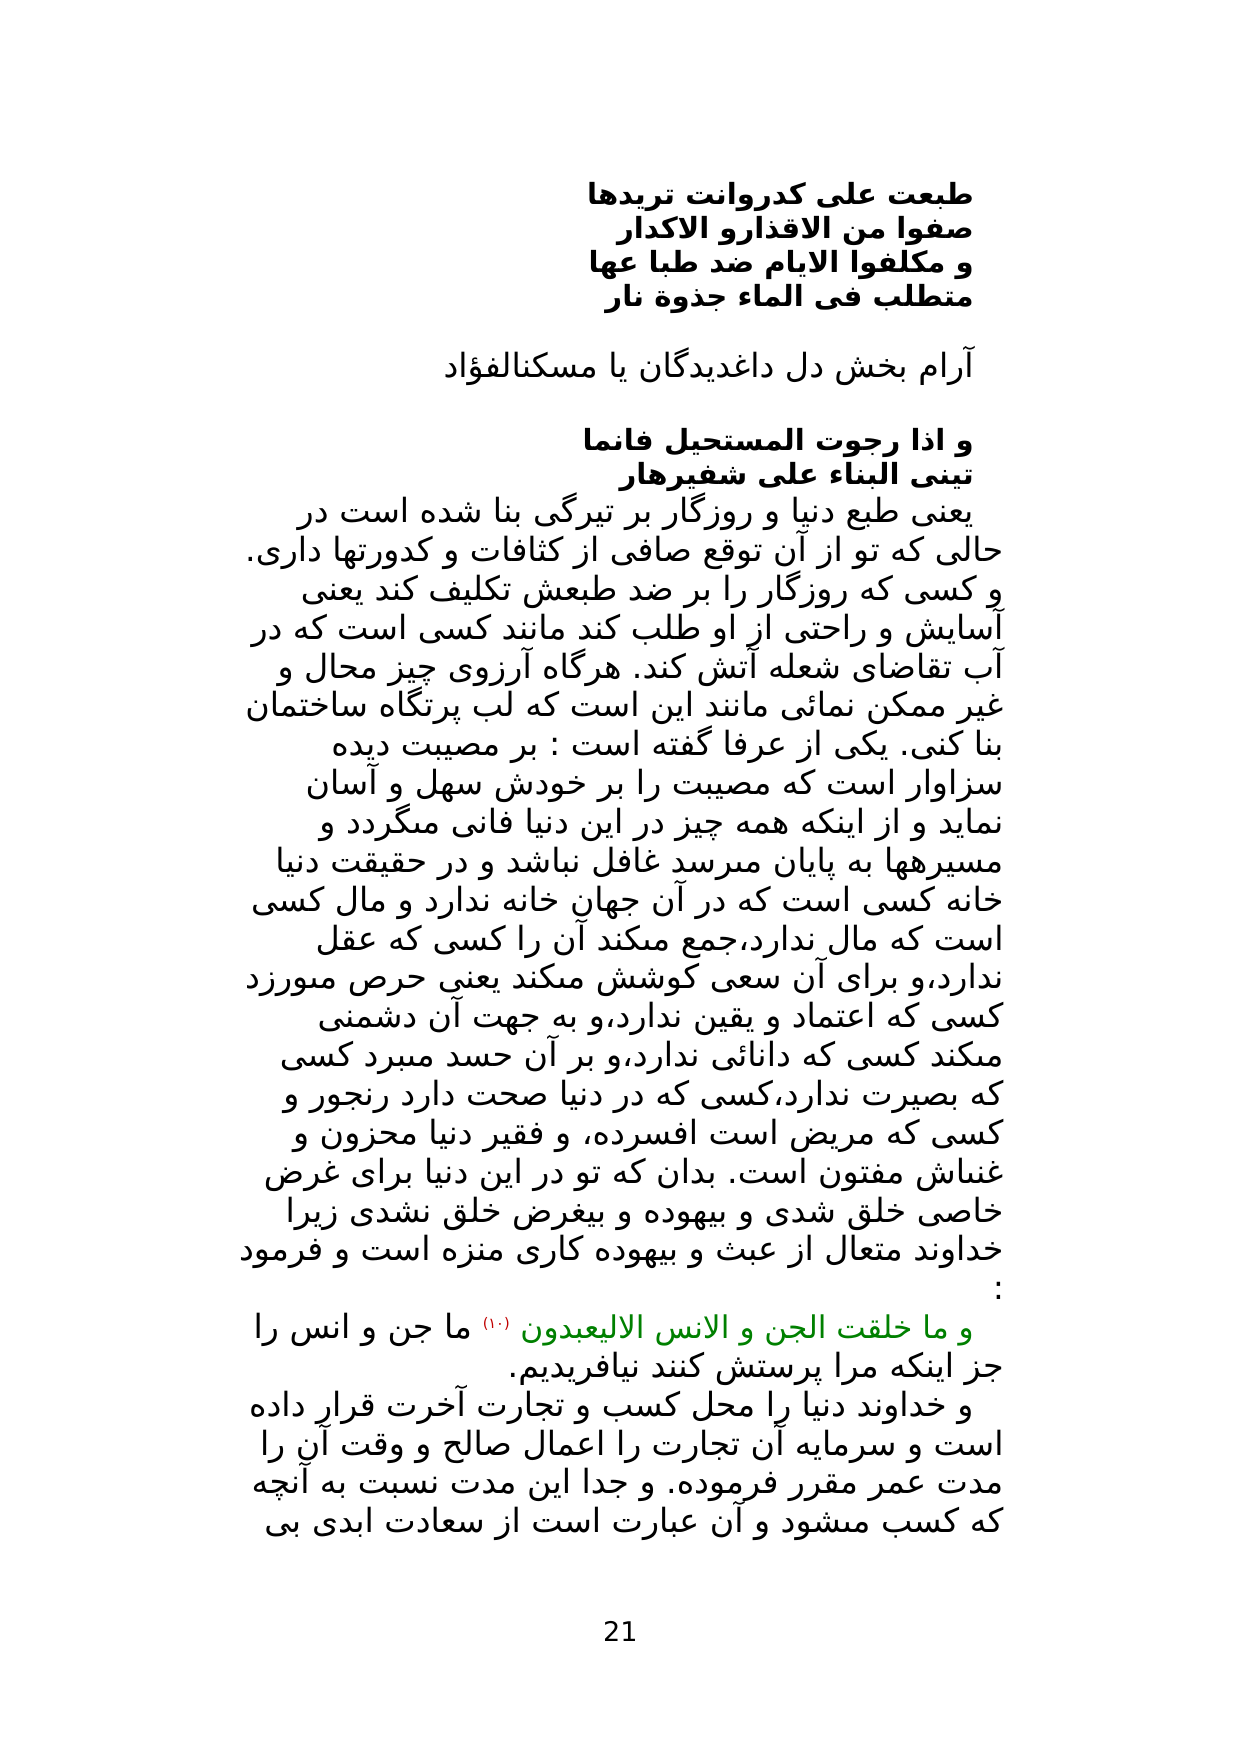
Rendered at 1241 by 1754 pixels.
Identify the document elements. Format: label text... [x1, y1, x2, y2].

text صفوا من الاقذارو الاكدار [236, 211, 1004, 245]
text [236, 1385, 1004, 1541]
text متطلب فى الماء جذوة نار [236, 279, 1004, 313]
text يعنى طبع دنيا و روزگار بر تيرگى بنا شده است در حالى كه تو از آن توقع صافى از كثافات و كدورتها دارى. و كسى كه روزگار را بر ضد طبعش تكليف كند يعنى آسايش و راحتى از او طلب كند مانند كسى است كه در آب تقاضاى شعله آتش كند. هرگاه آرزوى چيز محال و غير ممكن نمائى مانند اين است كه لب پرتگاه ساختمان بنا كنى. يكى از عرفا گفته است : بر مصيبت ديده سزاوار است كه مصيبت را بر خودش سهل و آسان نمايد و از اينكه همه چيز در اين دنيا فانى مى‏گردد و مسيرهها به پايان مى‏رسد غافل نباشد و در حقيقت دنيا خانه كسى است كه در آن جهان خانه ندارد و مال كسى است كه مال ندارد،جمع مى‏كند آن را كسى كه عقل ندارد،و براى آن سعى كوشش مى‏كند يعنى حرص مى‏ورزد كسى كه اعتماد و يقين ندارد،و به جهت آن دشمنى مى‏كند كسى كه دانائى ندارد،و بر آن حسد مى‏برد كسى كه بصيرت ندارد،كسى كه در دنيا صحت دارد رنجور و كسى كه مريض است افسرده، و فقير دنيا محزون و غنى‏اش مفتون است. بدان كه تو در اين دنيا براى غرض خاصى خلق شدى و بيهوده و بيغرض خلق نشدى زيرا خداوند متعال از عبث و بيهوده كارى منزه است و فرمود : [236, 492, 1004, 1308]
text تينى البناء على شفيرهار [236, 458, 1004, 492]
text و اذا رجوت المستحيل فانما [236, 424, 1004, 458]
text و مكلفوا الايام ضد طبا عها [236, 245, 1004, 279]
text آرام بخش دل داغديدگان يا مسكن‏الفؤاد [236, 347, 1004, 385]
text و ما خلقت الجن و الانس الاليعبدون (١٠) ما جن و انس را جز اينكه مرا پرستش كنند نيافريديم. [236, 1308, 1004, 1385]
text طبعت على كدروانت تريدها [236, 177, 1004, 211]
